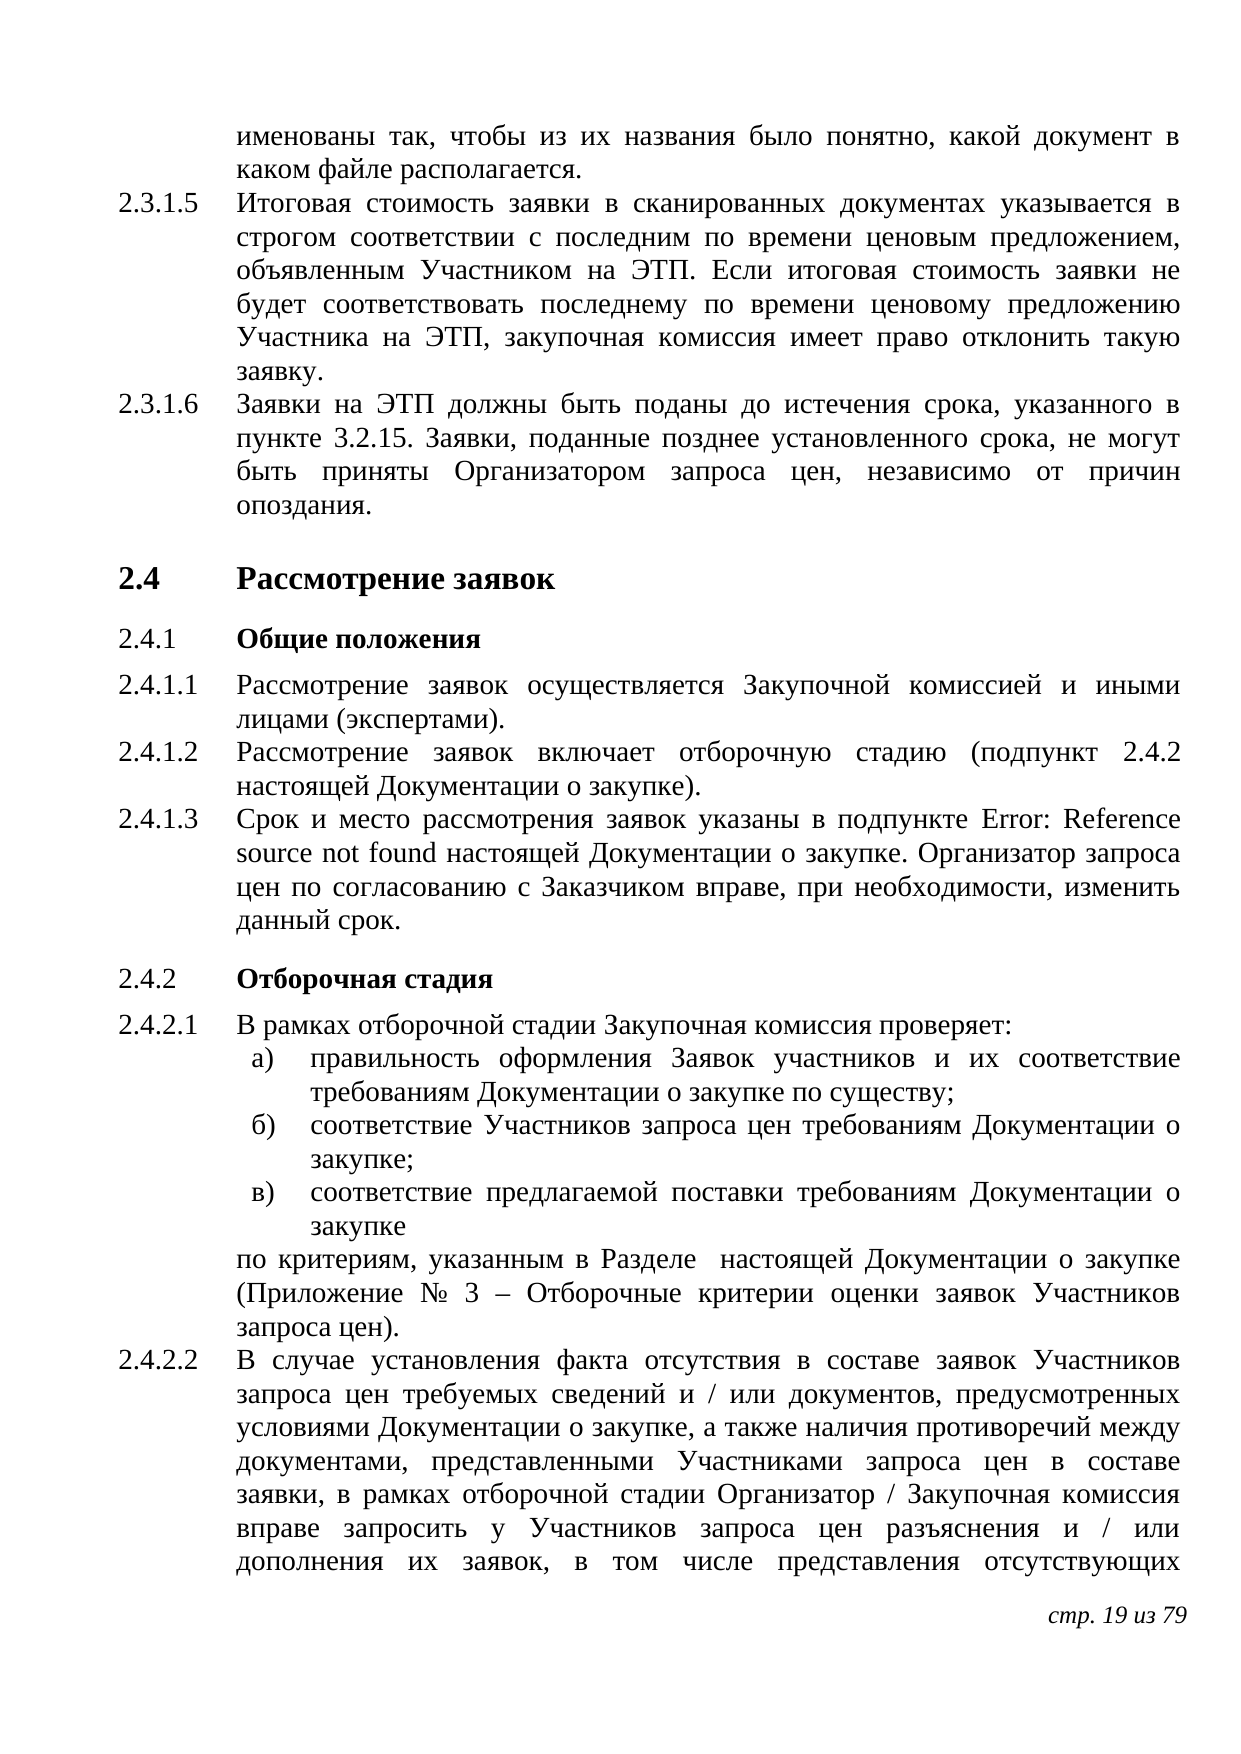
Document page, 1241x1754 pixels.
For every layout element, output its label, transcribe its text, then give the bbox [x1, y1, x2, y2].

list Общие положения [118, 621, 1181, 655]
list Рассмотрение заявок включает отборочную стадию (подпункт 2.4.2 настоящей Документации о закупке). [118, 734, 1181, 802]
list соответствие предлагаемой поставки требованиям Документации о закупке [251, 1174, 1181, 1242]
list правильность оформления Заявок участников и их соответствие требованиям Документации о закупке по существу; [251, 1040, 1181, 1107]
subtitle Рассмотрение заявок [118, 558, 1181, 596]
list по критериям, указанным в Разделе 1 настоящей Документации о закупке (Приложение № 3 – Отборочные критерии оценки заявок Участников запроса цен). [236, 1242, 1181, 1342]
list Рассмотрение заявок осуществляется Закупочной комиссией и иными лицами (экспертами). [118, 667, 1181, 734]
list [118, 118, 1181, 185]
list В рамках отборочной стадии Закупочная комиссия проверяет: [118, 1007, 1181, 1040]
list Заявки на ЭТП должны быть поданы до истечения срока, указанного в пункте 3.2.15. Заявки, поданные позднее установленного срока, не могут быть приняты Организатором запроса цен, независимо от причин опоздания. [118, 386, 1181, 521]
list Итоговая стоимость заявки в сканированных документах указывается в строгом соответствии с последним по времени ценовым предложением, объявленным Участником на ЭТП. Если итоговая стоимость заявки не будет соответствовать последнему по времени ценовому предложению Участника на ЭТП, закупочная комиссия имеет право отклонить такую заявку. [118, 185, 1181, 386]
list соответствие Участников запроса цен требованиям Документации о закупке; [251, 1107, 1181, 1174]
list Отборочная стадия [118, 961, 1181, 994]
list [118, 1342, 1181, 1577]
